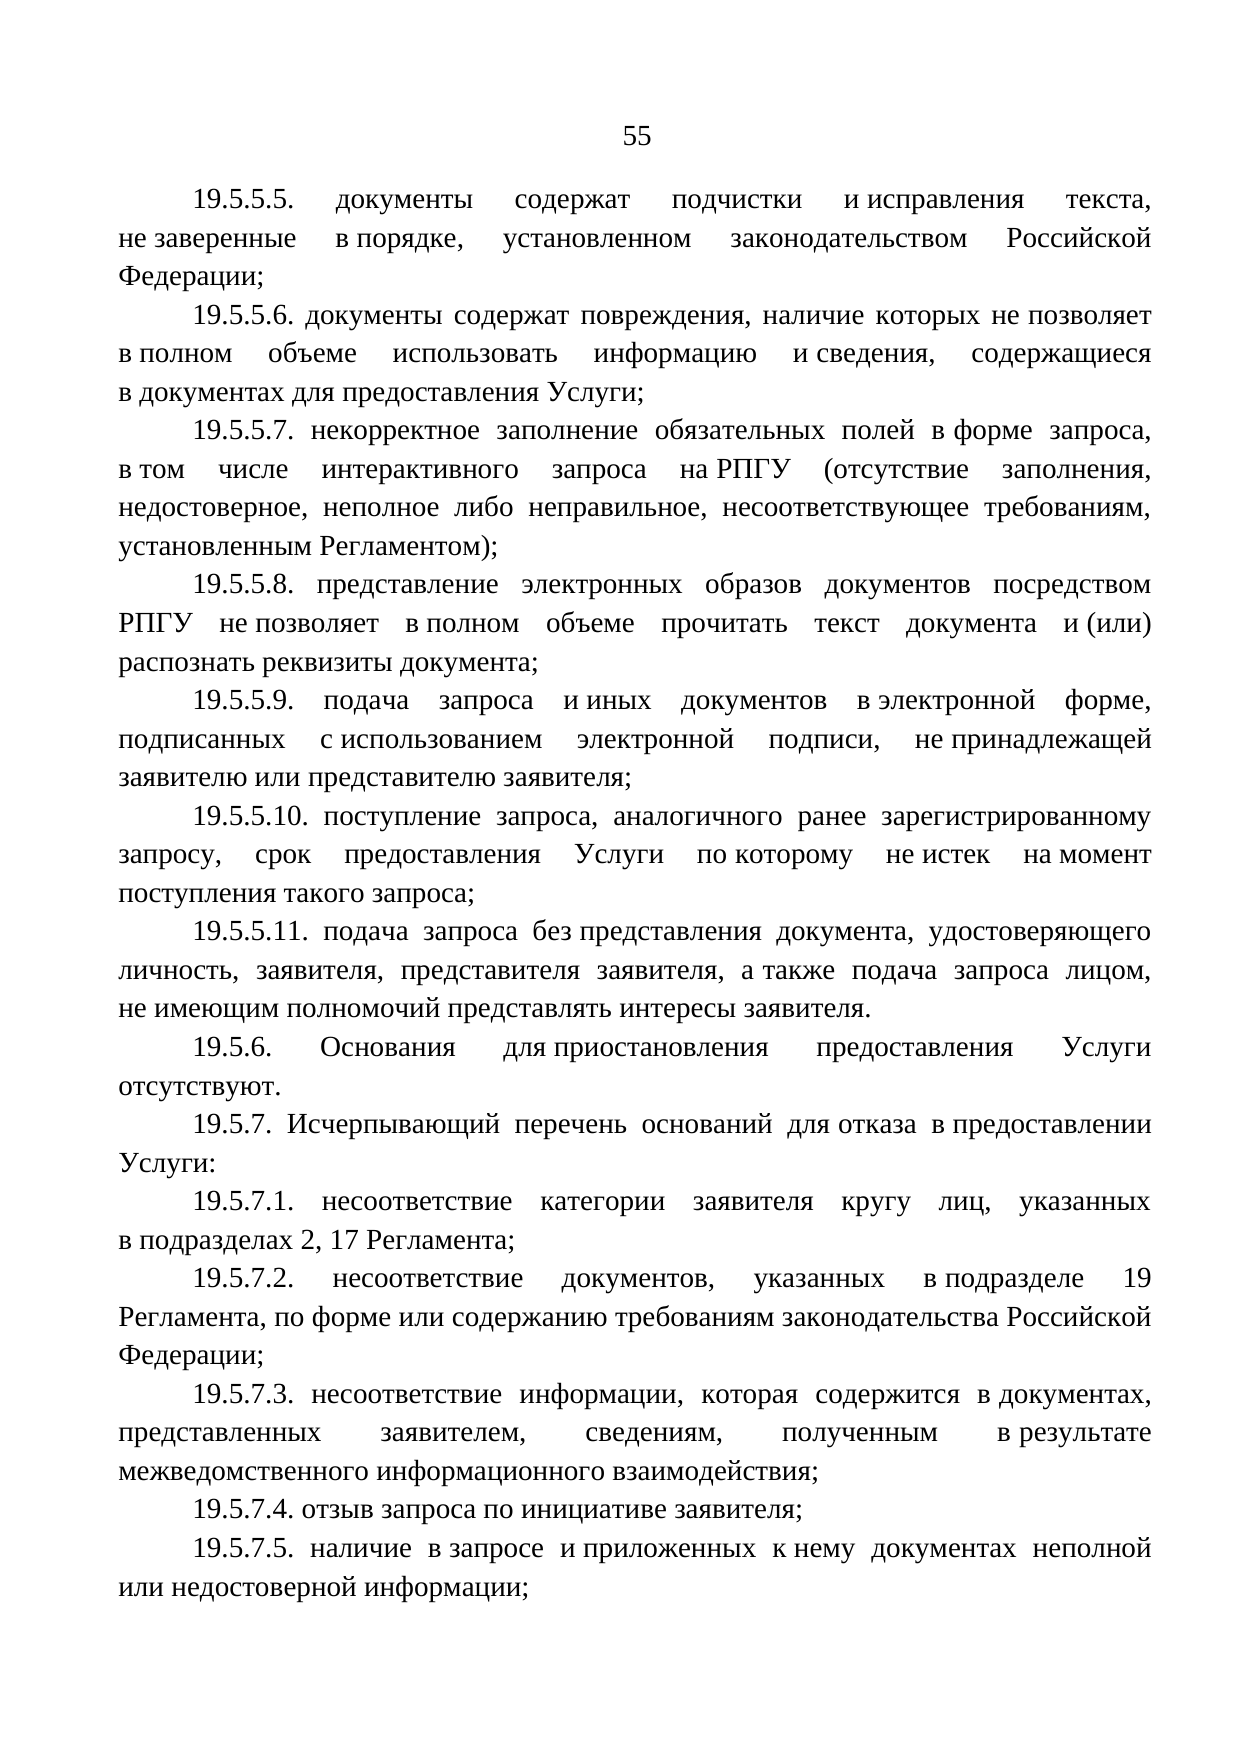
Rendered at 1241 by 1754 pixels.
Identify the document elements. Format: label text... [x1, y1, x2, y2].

text 19.5.7.1. несоответствие категории заявителя кругу лиц, указанных в подразделах 2, 17 Регламента; [118, 1183, 1152, 1255]
text 19.5.5.7. некорректное заполнение обязательных полей в форме запроса, в том числе интерактивного запроса на РПГУ (отсутствие заполнения, недостоверное, неполное либо неправильное, несоответствующее требованиям, установленным Регламентом); [118, 412, 1152, 562]
text 19.5.7.4. отзыв запроса по инициативе заявителя; [118, 1492, 1152, 1525]
text 19.5.6. Основания для приостановления предоставления Услуги отсутствуют. [118, 1029, 1152, 1101]
text 19.5.5.11. подача запроса без представления документа, удостоверяющего личность, заявителя, представителя заявителя, а также подача запроса лицом, не имеющим полномочий представлять интересы заявителя. [118, 913, 1152, 1024]
text 19.5.5.6. документы содержат повреждения, наличие которых не позволяет в полном объеме использовать информацию и сведения, содержащиеся в документах для предоставления Услуги; [118, 297, 1152, 407]
text 19.5.5.5. документы содержат подчистки и исправления текста, не заверенные в порядке, установленном законодательством Российской Федерации; [118, 181, 1152, 292]
text 19.5.7.2. несоответствие документов, указанных в подразделе 19 Регламента, по форме или содержанию требованиям законодательства Российской Федерации; [118, 1260, 1152, 1371]
text 19.5.5.10. поступление запроса, аналогичного ранее зарегистрированному запросу, срок предоставления Услуги по которому не истек на момент поступления такого запроса; [118, 798, 1152, 908]
text 19.5.7.3. несоответствие информации, которая содержится в документах, представленных заявителем, сведениям, полученным в результате межведомственного информационного взаимодействия; [118, 1376, 1152, 1487]
text 19.5.5.9. подача запроса и иных документов в электронной форме, подписанных с использованием электронной подписи, не принадлежащей заявителю или представителю заявителя; [118, 682, 1152, 793]
text 19.5.5.8. представление электронных образов документов посредством РПГУ не позволяет в полном объеме прочитать текст документа и (или) распознать реквизиты документа; [118, 567, 1152, 677]
text 19.5.7. Исчерпывающий перечень оснований для отказа в предоставлении Услуги: [118, 1106, 1152, 1178]
text 19.5.7.5. наличие в запросе и приложенных к нему документах неполной или недостоверной информации; [118, 1530, 1152, 1602]
